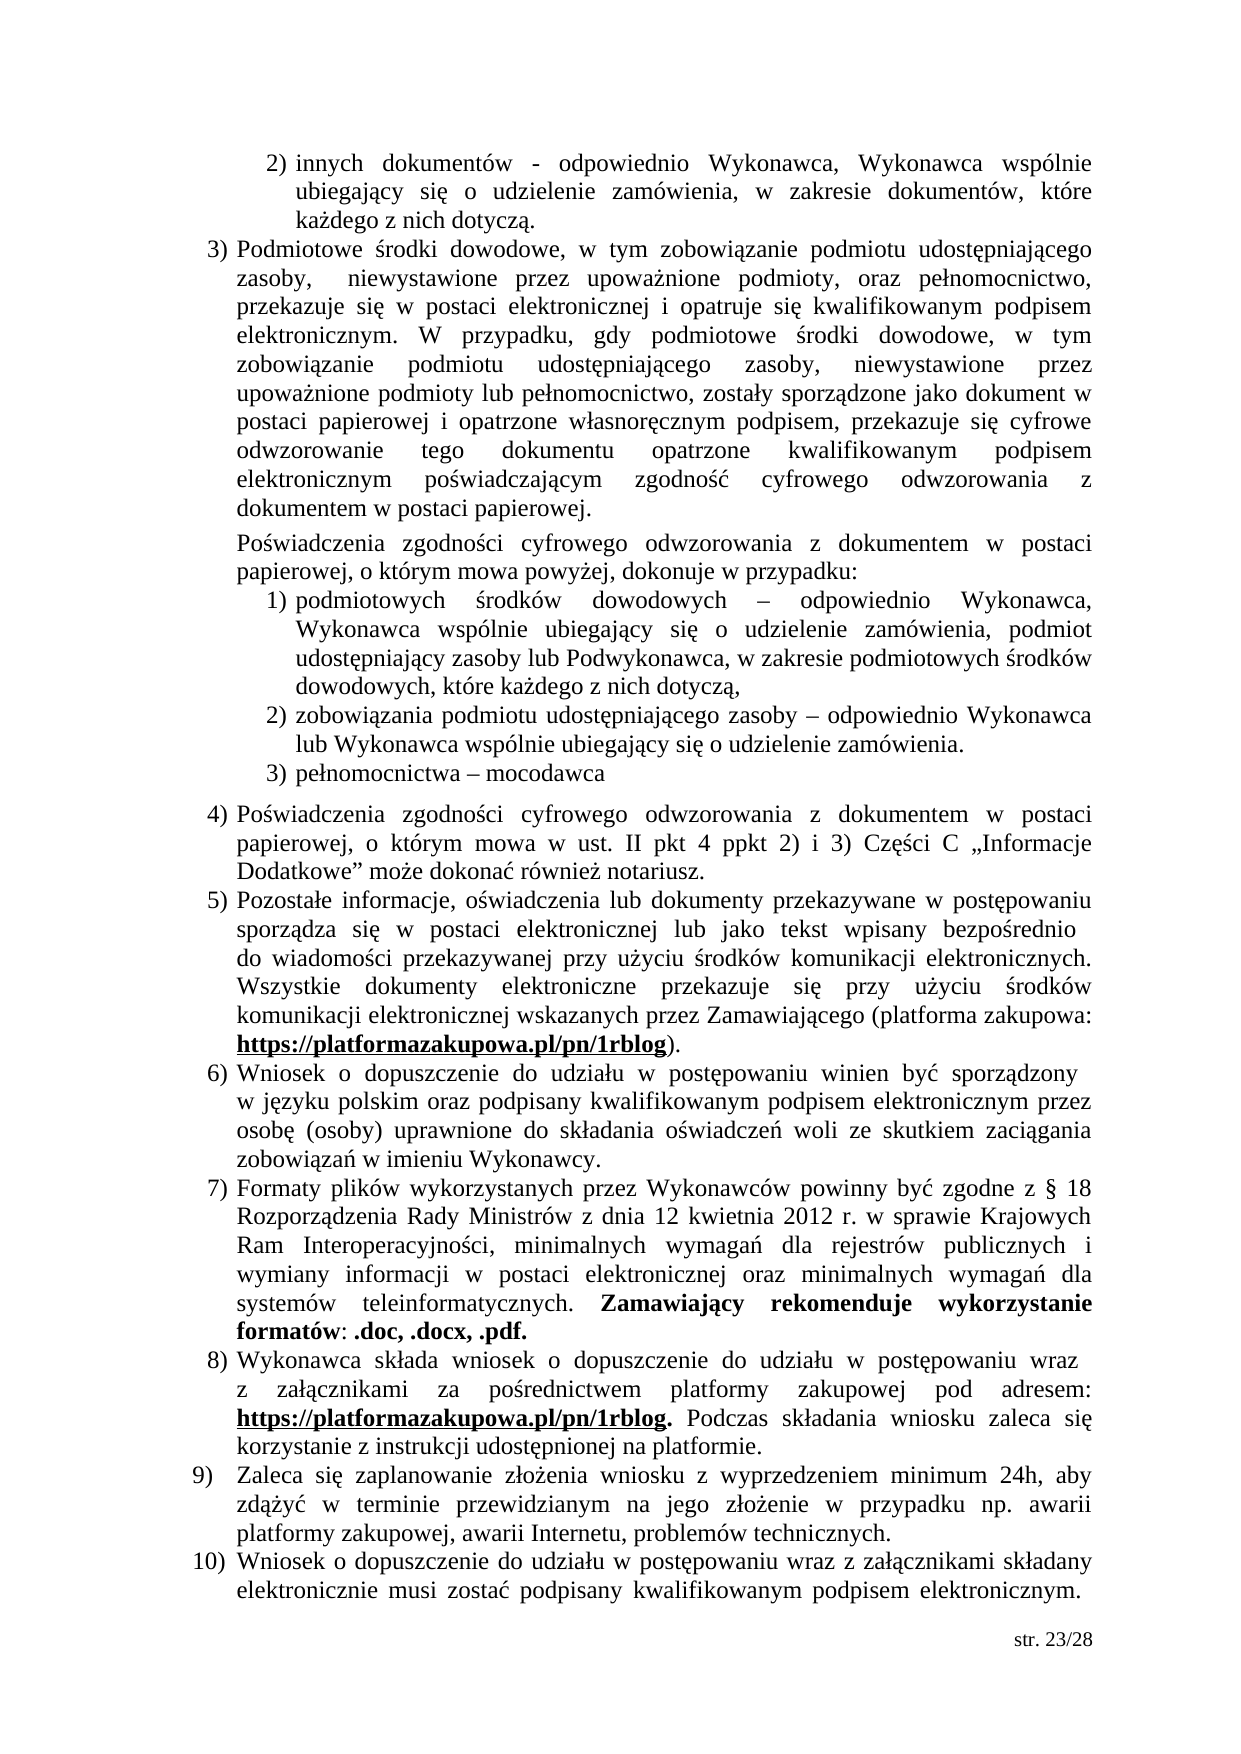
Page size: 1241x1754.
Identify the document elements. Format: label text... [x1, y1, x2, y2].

list Formaty plików wykorzystanych przez Wykonawców powinny być zgodne z § 18 Rozporządzenia Rady Ministrów z dnia 12 kwietnia 2012 r. w sprawie Krajowych Ram Interoperacyjności, minimalnych wymagań dla rejestrów publicznych i wymiany informacji w postaci elektronicznej oraz minimalnych wymagań dla systemów teleinformatycznych. Zamawiający rekomenduje wykorzystanie formatów: .doc, .docx, .pdf. [207, 1173, 1092, 1345]
list innych dokumentów - odpowiednio Wykonawca, Wykonawca wspólnie ubiegający się o udzielenie zamówienia, w zakresie dokumentów, które każdego z nich dotyczą. [266, 148, 1092, 234]
list zobowiązania podmiotu udostępniającego zasoby – odpowiednio Wykonawca lub Wykonawca wspólnie ubiegający się o udzielenie zamówienia. [266, 700, 1092, 758]
list podmiotowych środków dowodowych – odpowiednio Wykonawca, Wykonawca wspólnie ubiegający się o udzielenie zamówienia, podmiot udostępniający zasoby lub Podwykonawca, w zakresie podmiotowych środków dowodowych, które każdego z nich dotyczą, [266, 585, 1092, 700]
list Wniosek o dopuszczenie do udziału w postępowaniu winien być sporządzony w języku polskim oraz podpisany kwalifikowanym podpisem elektronicznym przez osobę (osoby) uprawnione do składania oświadczeń woli ze skutkiem zaciągania zobowiązań w imieniu Wykonawcy. [207, 1058, 1092, 1173]
list Wykonawca składa wniosek o dopuszczenie do udziału w postępowaniu wraz z załącznikami za pośrednictwem platformy zakupowej pod adresem: https://platformazakupowa.pl/pn/1rblog. Podczas składania wniosku zaleca się korzystanie z instrukcji udostępnionej na platformie. [207, 1345, 1092, 1460]
list Pozostałe informacje, oświadczenia lub dokumenty przekazywane w postępowaniu sporządza się w postaci elektronicznej lub jako tekst wpisany bezpośrednio do wiadomości przekazywanej przy użyciu środków komunikacji elektronicznych. Wszystkie dokumenty elektroniczne przekazuje się przy użyciu środków komunikacji elektronicznej wskazanych przez Zamawiającego (platforma zakupowa: https://platformazakupowa.pl/pn/1rblog). [207, 885, 1092, 1058]
list pełnomocnictwa – mocodawca [266, 758, 1092, 786]
list Podmiotowe środki dowodowe, w tym zobowiązanie podmiotu udostępniającego zasoby, niewystawione przez upoważnione podmioty, oraz pełnomocnictwo, przekazuje się w postaci elektronicznej i opatruje się kwalifikowanym podpisem elektronicznym. W przypadku, gdy podmiotowe środki dowodowe, w tym zobowiązanie podmiotu udostępniającego zasoby, niewystawione przez upoważnione podmioty lub pełnomocnictwo, zostały sporządzone jako dokument w postaci papierowej i opatrzone własnoręcznym podpisem, przekazuje się cyfrowe odwzorowanie tego dokumentu opatrzone kwalifikowanym podpisem elektronicznym poświadczającym zgodność cyfrowego odwzorowania z dokumentem w postaci papierowej. [207, 234, 1092, 521]
text Poświadczenia zgodności cyfrowego odwzorowania z dokumentem w postaci papierowej, o którym mowa powyżej, dokonuje w przypadku: [236, 528, 1092, 585]
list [192, 1546, 1092, 1604]
list Poświadczenia zgodności cyfrowego odwzorowania z dokumentem w postaci papierowej, o którym mowa w ust. II pkt 4 ppkt 2) i 3) Części C „Informacje Dodatkowe” może dokonać również notariusz. [207, 799, 1092, 885]
list Zaleca się zaplanowanie złożenia wniosku z wyprzedzeniem minimum 24h, aby zdążyć w terminie przewidzianym na jego złożenie w przypadku np. awarii platformy zakupowej, awarii Internetu, problemów technicznych. [192, 1460, 1092, 1546]
